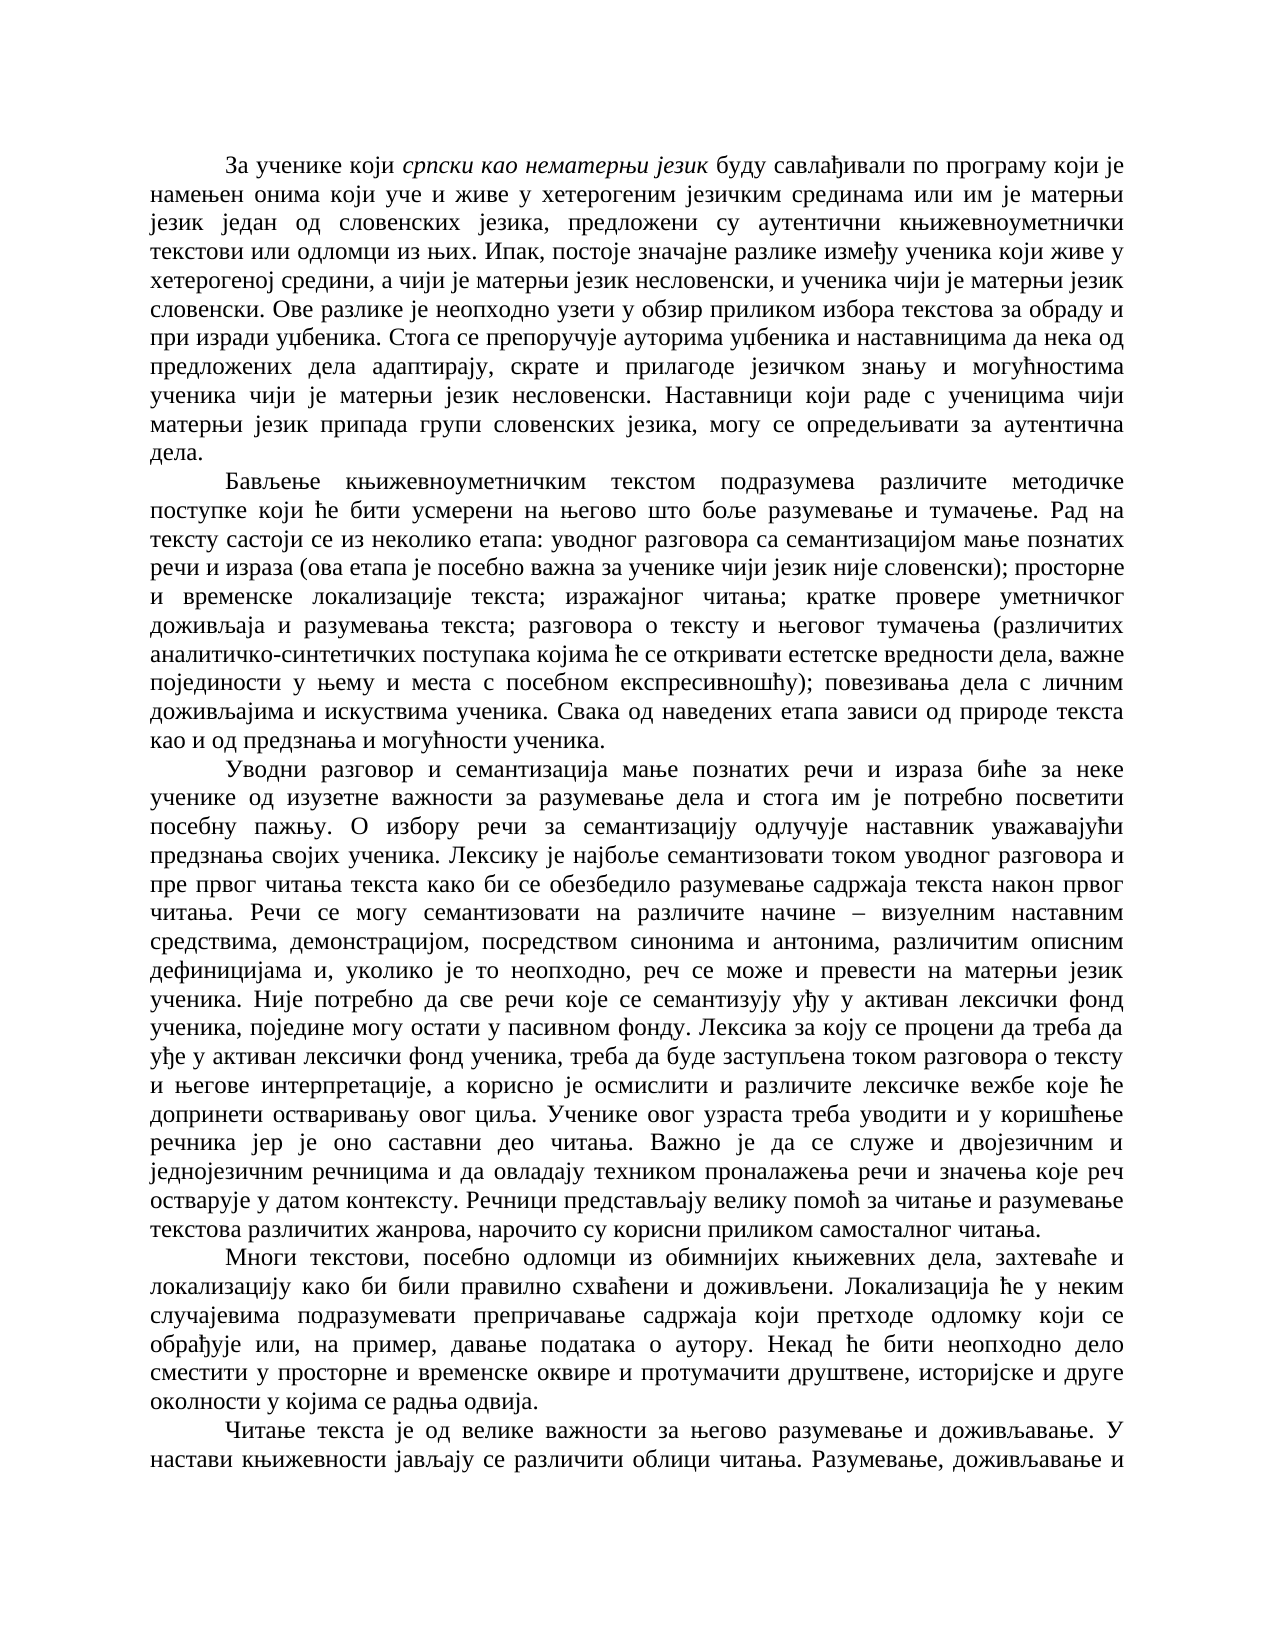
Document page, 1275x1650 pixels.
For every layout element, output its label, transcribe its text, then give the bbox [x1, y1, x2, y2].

text За ученике који српски као нематерњи језик буду савлађивали по програму који је намењен онима који уче и живе у хетерогеним језичким срединама или им је матерњи језик један од словенских језика, предложени су аутентични књижевноуметнички текстови или одломци из њих. Ипак, постоје значајне разлике између ученика који живе у хетерогеној средини, а чији је матерњи језик несловенски, и ученика чији је матерњи језик словенски. Ове разлике је неопходно узети у обзир приликом избора текстова за обраду и при изради уџбеника. Стога се препоручује ауторима уџбеника и наставницима да нека од предложених дела адаптирају, скрате и прилагоде језичком знању и могућностима ученика чији је матерњи језик несловенски. Наставници који раде с ученицима чији матерњи језик припада групи словенских језика, могу се опредељивати за аутентична дела. [150, 150, 1125, 466]
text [150, 1415, 1125, 1472]
text Уводни разговор и семантизација мање познатих речи и израза биће за неке ученике од изузетне важности за разумевање дела и стога им је потребно посветити посебну пажњу. О избору речи за семантизацију одлучује наставник уважавајући предзнања својих ученика. Лексику је најбоље семантизовати током уводног разговора и пре првог читања текста како би се обезбедило разумевање садржаја текста након првог читања. Речи се могу семантизовати на различите начине – визуелним наставним средствима, демонстрацијом, посредством синонима и антонима, различитим описним дефиницијама и, уколико је то неопходно, реч се може и превести на матерњи језик ученика. Није потребно да све речи које се семантизују уђу у активан лексички фонд ученика, поједине могу остати у пасивном фонду. Лексика за коју се процени да треба да уђе у активан лексички фонд ученика, треба да буде заступљена током разговора о тексту и његове интерпретације, а корисно је осмислити и различите лексичке вежбе које ће допринети остваривању овог циља. Ученике овог узраста треба уводити и у коришћење речника јер је оно саставни део читања. Важно је да се служе и двојезичним и једнојезичним речницима и да овладају техником проналажења речи и значења које реч остварује у датом контексту. Речници представљају велику помоћ за читање и разумевање текстова различитих жанрова, нарочито су корисни приликом самосталног читања. [150, 754, 1125, 1242]
text Многи текстови, посебно одломци из обимнијих књижевних дела, захтеваће и локализацију како би били правилно схваћени и доживљени. Локализација ће у неким случајевима подразумевати препричавање садржаја који претходе одломку који се обрађује или, на пример, давање података о аутору. Некад ће бити неопходно дело сместити у просторне и временске оквире и протумачити друштвене, историјске и друге околности у којима се радња одвија. [150, 1242, 1125, 1415]
text Бављење књижевноуметничким текстом подразумева различите методичке поступке који ће бити усмерени на његово што боље разумевање и тумачење. Рад на тексту састоји се из неколико етапа: уводног разговора са семантизацијом мање познатих речи и израза (ова етапа је посебно важна за ученике чији језик није словенски); просторне и временске локализације текста; изражајног читања; кратке провере уметничког доживљаја и разумевања текста; разговора о тексту и његовог тумачења (различитих аналитичко-синтетичких поступака којима ће се откривати естетске вредности дела, важне појединости у њему и места с посебном експресивношћу); повезивања дела с личним доживљајима и искуствима ученика. Свака од наведених етапа зависи од природе текста као и од предзнања и могућности ученика. [150, 466, 1125, 754]
